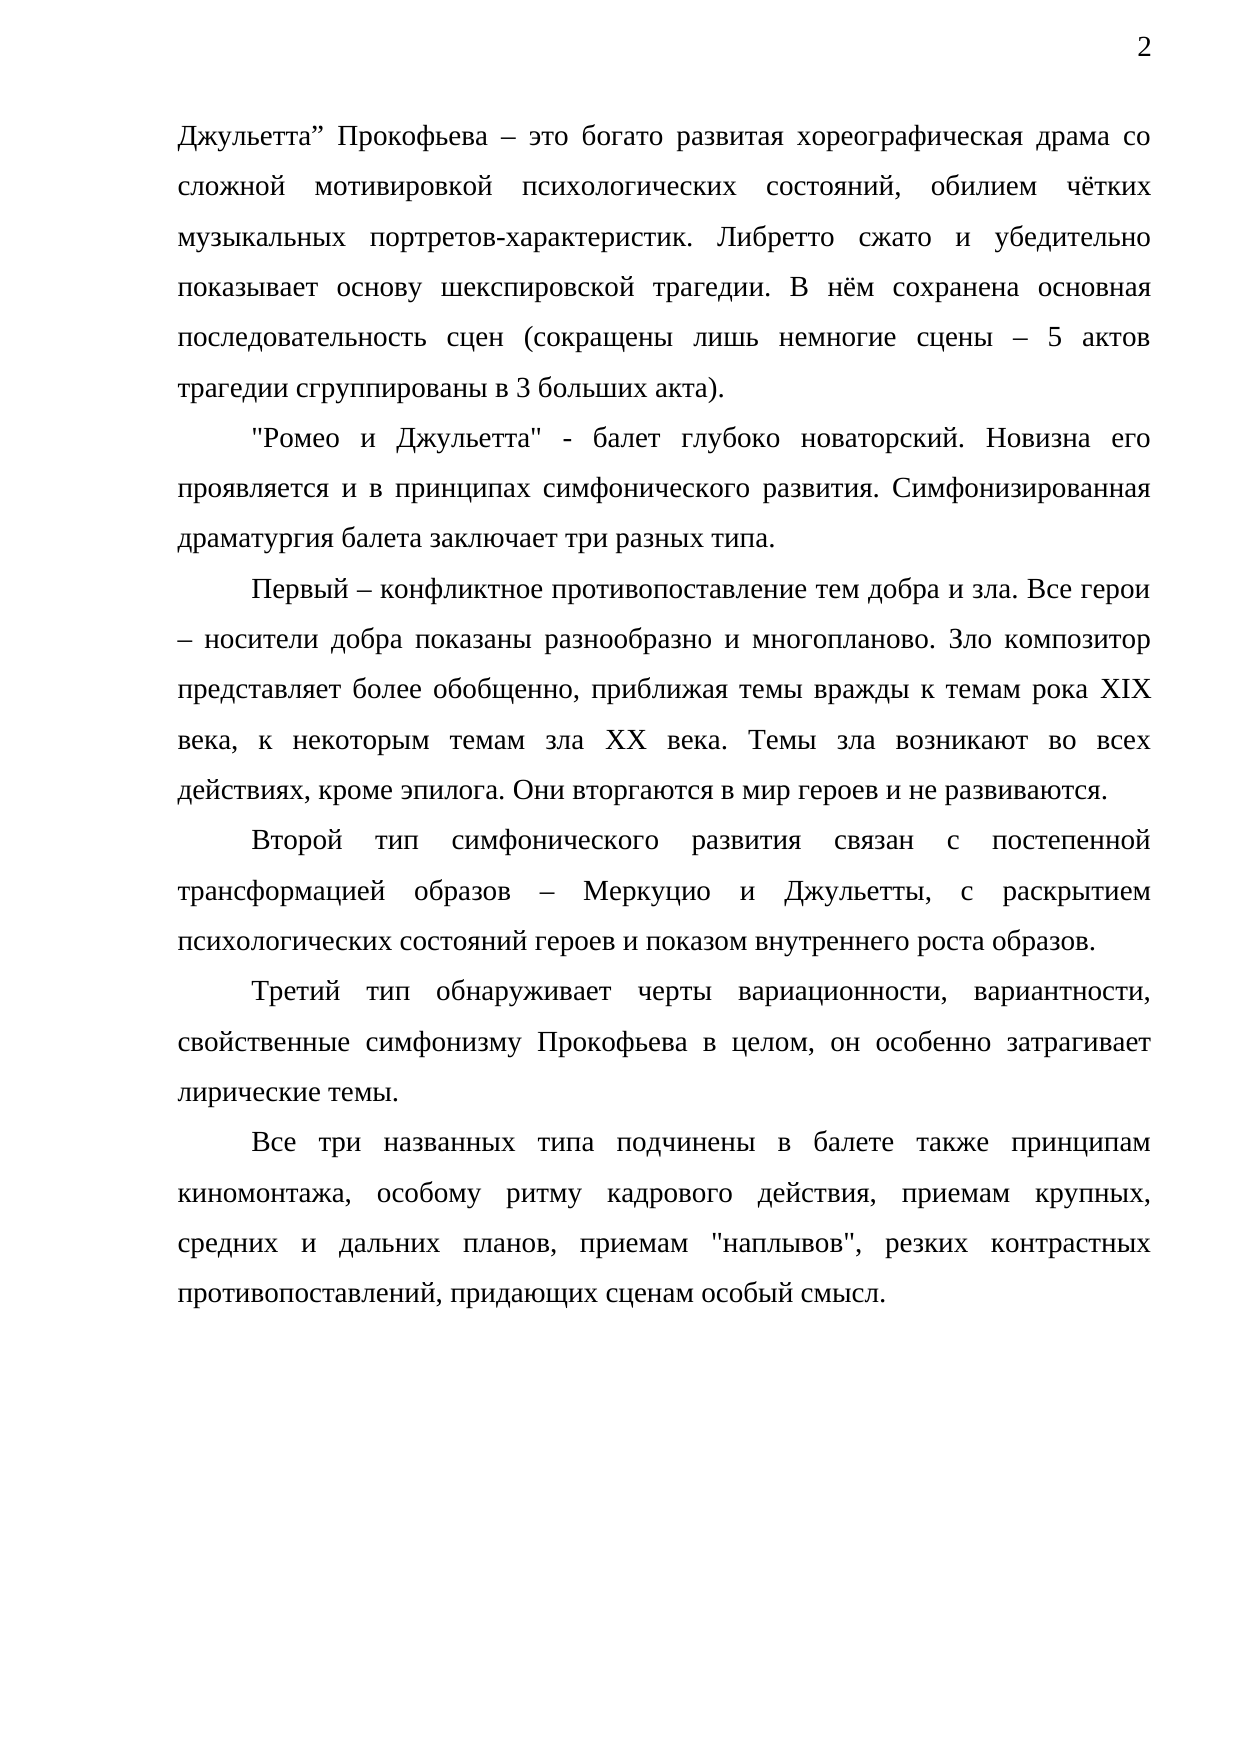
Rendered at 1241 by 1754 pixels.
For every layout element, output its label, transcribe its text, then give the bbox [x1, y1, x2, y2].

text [177, 118, 1152, 403]
text Первый – конфликтное противопоставление тем добра и зла. Все герои – носители добра показаны разнообразно и многопланово. Зло композитор представляет более обобщенно, приближая темы вражды к темам рока XIX века, к некоторым темам зла XX века. Темы зла возникают во всех действиях, кроме эпилога. Они вторгаются в мир героев и не развиваются. [177, 571, 1152, 806]
text Третий тип обнаруживает черты вариационности, вариантности, свойственные симфонизму Прокофьева в целом, он особенно затрагивает лирические темы. [177, 973, 1152, 1108]
text Второй тип симфонического развития связан с постепенной трансформацией образов – Меркуцио и Джульетты, с раскрытием психологических состояний героев и показом внутреннего роста образов. [177, 822, 1152, 957]
text Все три названных типа подчинены в балете также принципам киномонтажа, особому ритму кадрового действия, приемам крупных, средних и дальних планов, приемам "наплывов", резких контрастных противопоставлений, придающих сценам особый смысл. [177, 1124, 1152, 1309]
text "Ромео и Джульетта" - балет глубоко новаторский. Новизна его проявляется и в принципах симфонического развития. Симфонизированная драматургия балета заключает три разных типа. [177, 420, 1152, 554]
